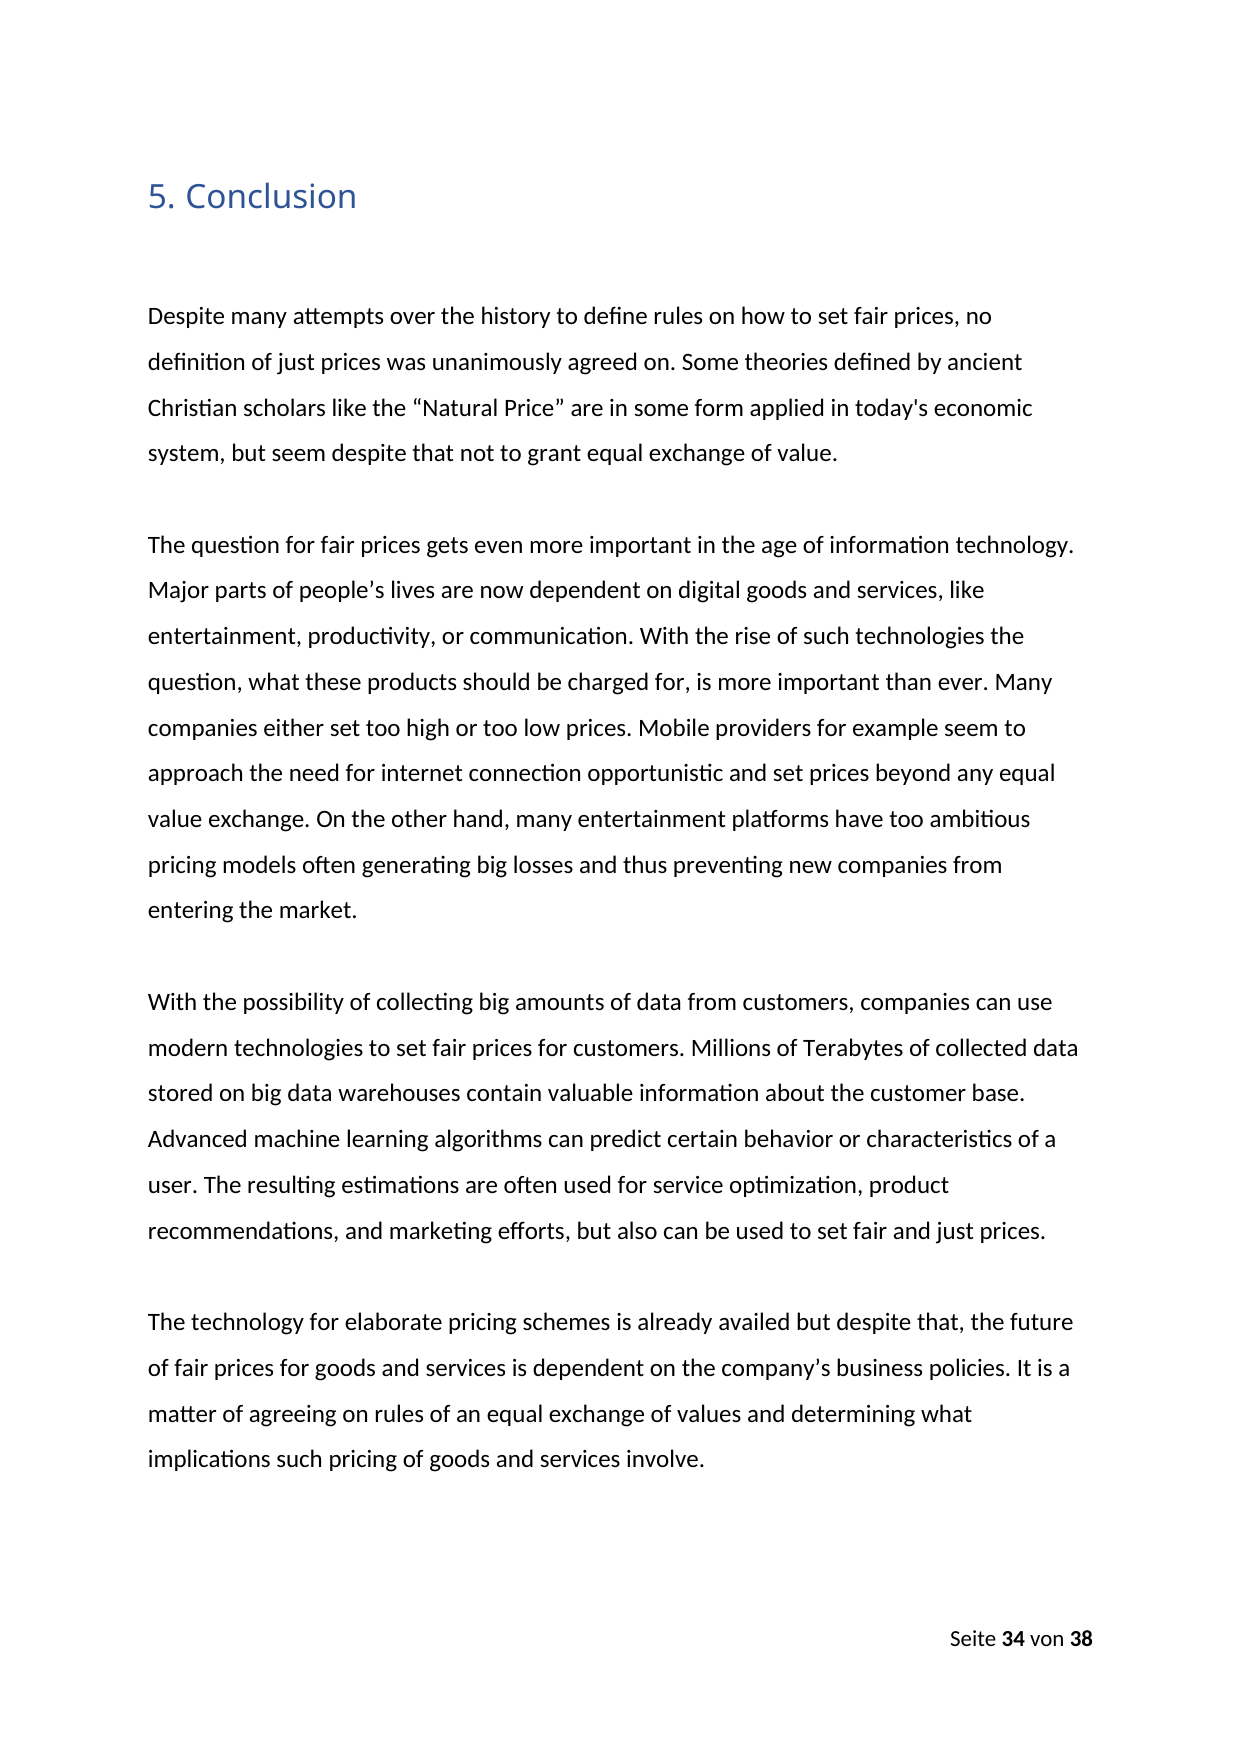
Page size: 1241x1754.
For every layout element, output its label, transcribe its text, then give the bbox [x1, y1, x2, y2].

text The technology for elaborate pricing schemes is already availed but despite that, the future of fair prices for goods and services is dependent on the company’s business policies. It is a matter of agreeing on rules of an equal exchange of values and determining what implications such pricing of goods and services involve. [148, 1306, 1093, 1474]
text Despite many attempts over the history to define rules on how to set fair prices, no definition of just prices was unanimously agreed on. Some theories defined by ancient Christian scholars like the “Natural Price” are in some form applied in today's economic system, but seem despite that not to grant equal exchange of value. [148, 300, 1093, 468]
text With the possibility of collecting big amounts of data from customers, companies can use modern technologies to set fair prices for customers. Millions of Terabytes of collected data stored on big data warehouses contain valuable information about the customer base. Advanced machine learning algorithms can predict certain behavior or characteristics of a user. The resulting estimations are often used for service optimization, product recommendations, and marketing efforts, but also can be used to set fair and just prices. [148, 986, 1093, 1245]
subtitle Conclusion [148, 173, 1093, 218]
text The question for fair prices gets even more important in the age of information technology. Major parts of people’s lives are now dependent on digital goods and services, like entertainment, productivity, or communication. With the rise of such technologies the question, what these products should be charged for, is more important than ever. Many companies either set too high or too low prices. Mobile providers for example seem to approach the need for internet connection opportunistic and set prices beyond any equal value exchange. On the other hand, many entertainment platforms have too ambitious pricing models often generating big losses and thus preventing new companies from entering the market. [148, 529, 1093, 925]
